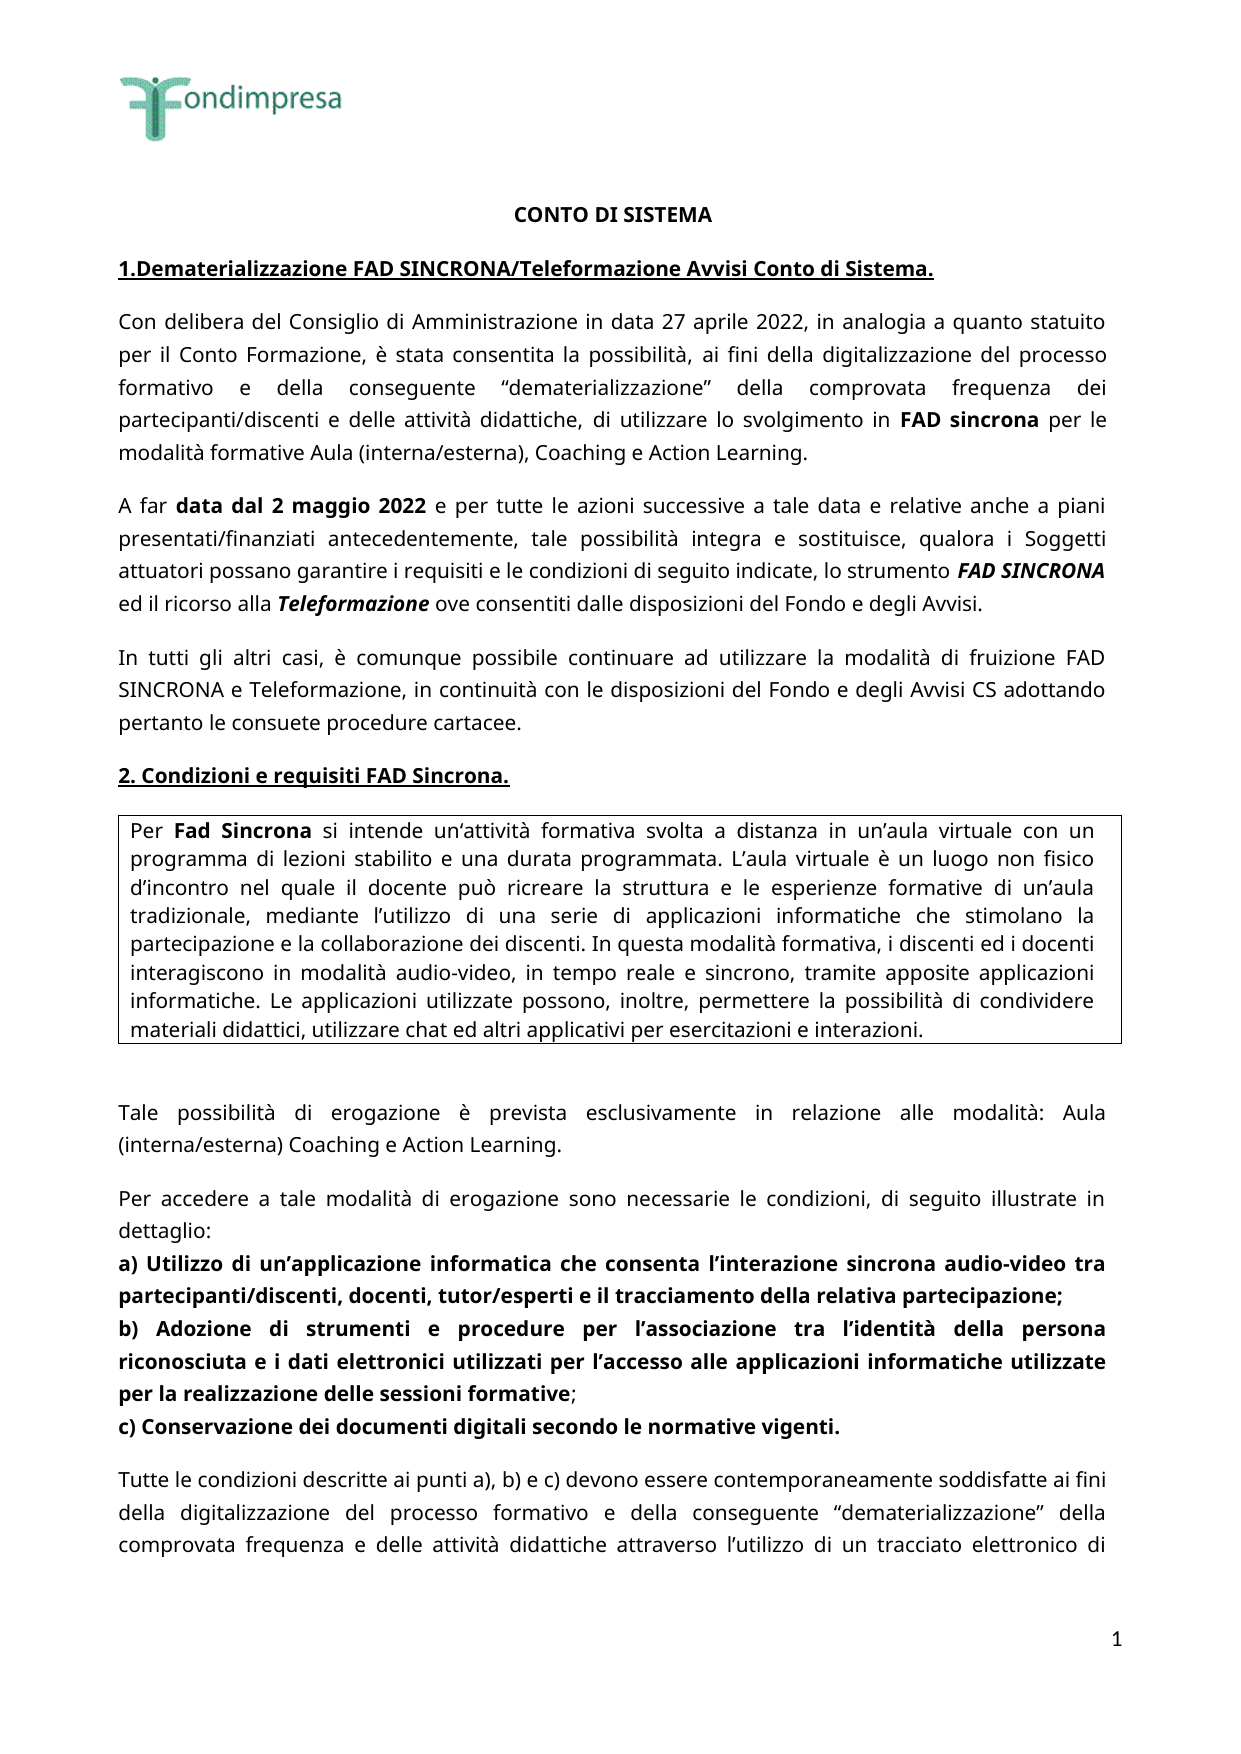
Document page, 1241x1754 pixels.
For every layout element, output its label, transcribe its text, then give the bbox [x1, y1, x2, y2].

text a) Utilizzo di un’applicazione informatica che consenta l’interazione sincrona audio-video tra partecipanti/discenti, docenti, tutor/esperti e il tracciamento della relativa partecipazione; [118, 1249, 1107, 1310]
text Con delibera del Consiglio di Amministrazione in data 27 aprile 2022, in analogia a quanto statuito per il Conto Formazione, è stata consentita la possibilità, ai fini della digitalizzazione del processo formativo e della conseguente “dematerializzazione” della comprovata frequenza dei partecipanti/discenti e delle attività didattiche, di utilizzare lo svolgimento in FAD sincrona per le modalità formative Aula (interna/esterna), Coaching e Action Learning. [118, 307, 1107, 466]
text In tutti gli altri casi, è comunque possibile continuare ad utilizzare la modalità di fruizione FAD SINCRONA e Teleformazione, in continuità con le disposizioni del Fondo e degli Avvisi CS adottando pertanto le consuete procedure cartacee. [118, 643, 1107, 736]
text c) Conservazione dei documenti digitali secondo le normative vigenti. [118, 1412, 1107, 1440]
text Tale possibilità di erogazione è prevista esclusivamente in relazione alle modalità: Aula (interna/esterna) Coaching e Action Learning. [118, 1098, 1107, 1159]
text b) Adozione di strumenti e procedure per l’associazione tra l’identità della persona riconosciuta e i dati elettronici utilizzati per l’accesso alle applicazioni informatiche utilizzate per la realizzazione delle sessioni formative; [118, 1314, 1107, 1408]
text Per accedere a tale modalità di erogazione sono necessarie le condizioni, di seguito illustrate in dettaglio: [118, 1184, 1107, 1245]
text A far data dal 2 maggio 2022 e per tutte le azioni successive a tale data e relative anche a piani presentati/finanziati antecedentemente, tale possibilità integra e sostituisce, qualora i Soggetti attuatori possano garantire i requisiti e le condizioni di seguito indicate, lo strumento FAD SINCRONA ed il ricorso alla Teleformazione ove consentiti dalle disposizioni del Fondo e degli Avvisi. [118, 491, 1107, 618]
text CONTO DI SISTEMA [118, 201, 1107, 229]
picture [118, 73, 345, 143]
text 2. Condizioni e requisiti FAD Sincrona. [118, 761, 1107, 790]
text 1.Dematerializzazione FAD SINCRONA/Teleformazione Avvisi Conto di Sistema. [118, 254, 1107, 282]
table_header Per Fad Sincrona si intende un‘attività formativa svolta a distanza in un’aula virtuale con un programma di lezioni stabilito e una durata programmata. L’aula virtuale è un luogo non fisico d’incontro nel quale il docente può ricreare la struttura e le esperienze formative di un’aula tradizionale, mediante l’utilizzo di una serie di applicazioni informatiche che stimolano la partecipazione e la collaborazione dei discenti. In questa modalità formativa, i discenti ed i docenti interagiscono in modalità audio-video, in tempo reale e sincrono, tramite apposite applicazioni informatiche. Le applicazioni utilizzate possono, inoltre, permettere la possibilità di condividere materiali didattici, utilizzare chat ed altri applicativi per esercitazioni e interazioni. [119, 816, 1121, 1043]
